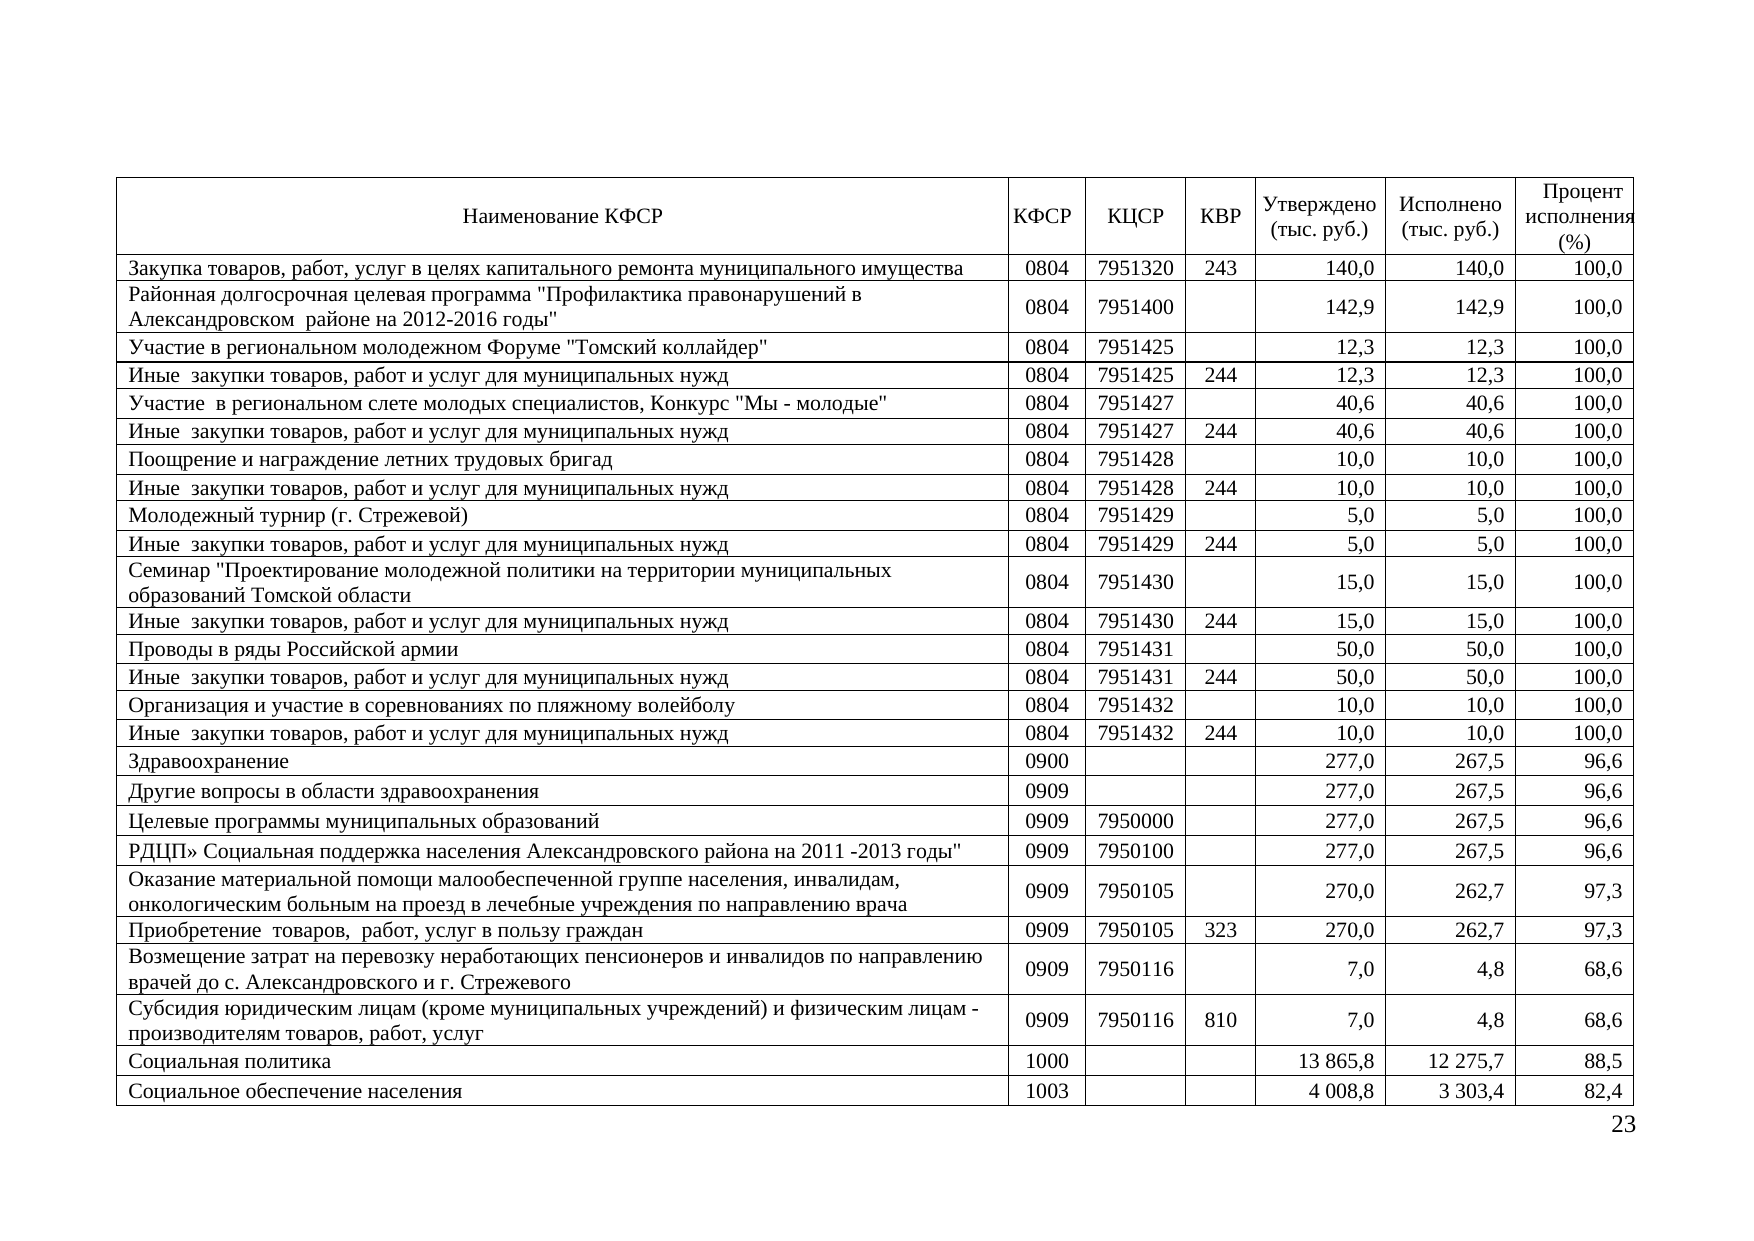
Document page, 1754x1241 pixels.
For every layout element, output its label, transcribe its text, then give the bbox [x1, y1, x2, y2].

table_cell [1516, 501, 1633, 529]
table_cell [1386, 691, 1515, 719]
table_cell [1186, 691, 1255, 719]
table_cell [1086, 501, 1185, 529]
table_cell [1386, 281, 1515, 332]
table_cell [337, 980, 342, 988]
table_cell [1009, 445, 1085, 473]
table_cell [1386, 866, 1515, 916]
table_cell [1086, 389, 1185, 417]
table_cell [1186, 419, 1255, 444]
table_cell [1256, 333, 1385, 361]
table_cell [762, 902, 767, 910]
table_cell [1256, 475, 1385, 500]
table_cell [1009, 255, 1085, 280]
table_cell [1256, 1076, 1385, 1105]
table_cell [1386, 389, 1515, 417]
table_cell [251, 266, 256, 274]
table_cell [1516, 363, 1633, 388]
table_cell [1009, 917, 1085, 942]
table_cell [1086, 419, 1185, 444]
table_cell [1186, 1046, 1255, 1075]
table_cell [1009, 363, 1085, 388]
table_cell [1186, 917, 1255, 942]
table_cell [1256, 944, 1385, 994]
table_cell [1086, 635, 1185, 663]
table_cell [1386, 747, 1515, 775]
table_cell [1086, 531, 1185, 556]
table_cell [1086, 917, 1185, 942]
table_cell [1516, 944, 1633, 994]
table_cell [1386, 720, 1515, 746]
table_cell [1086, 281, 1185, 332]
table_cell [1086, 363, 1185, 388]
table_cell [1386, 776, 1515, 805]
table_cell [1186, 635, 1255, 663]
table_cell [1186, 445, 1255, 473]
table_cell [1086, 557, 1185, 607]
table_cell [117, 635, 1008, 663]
table_header Наименование КФСР [117, 178, 1008, 254]
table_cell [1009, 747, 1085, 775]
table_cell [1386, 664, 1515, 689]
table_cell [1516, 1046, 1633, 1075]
table_header КВР [1186, 178, 1255, 254]
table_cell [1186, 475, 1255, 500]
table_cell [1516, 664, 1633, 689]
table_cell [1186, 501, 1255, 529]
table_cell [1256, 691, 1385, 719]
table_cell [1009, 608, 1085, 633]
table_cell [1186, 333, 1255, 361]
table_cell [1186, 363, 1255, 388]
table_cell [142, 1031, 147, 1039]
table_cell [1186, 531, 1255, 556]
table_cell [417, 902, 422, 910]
table_header КФСР [1009, 178, 1085, 254]
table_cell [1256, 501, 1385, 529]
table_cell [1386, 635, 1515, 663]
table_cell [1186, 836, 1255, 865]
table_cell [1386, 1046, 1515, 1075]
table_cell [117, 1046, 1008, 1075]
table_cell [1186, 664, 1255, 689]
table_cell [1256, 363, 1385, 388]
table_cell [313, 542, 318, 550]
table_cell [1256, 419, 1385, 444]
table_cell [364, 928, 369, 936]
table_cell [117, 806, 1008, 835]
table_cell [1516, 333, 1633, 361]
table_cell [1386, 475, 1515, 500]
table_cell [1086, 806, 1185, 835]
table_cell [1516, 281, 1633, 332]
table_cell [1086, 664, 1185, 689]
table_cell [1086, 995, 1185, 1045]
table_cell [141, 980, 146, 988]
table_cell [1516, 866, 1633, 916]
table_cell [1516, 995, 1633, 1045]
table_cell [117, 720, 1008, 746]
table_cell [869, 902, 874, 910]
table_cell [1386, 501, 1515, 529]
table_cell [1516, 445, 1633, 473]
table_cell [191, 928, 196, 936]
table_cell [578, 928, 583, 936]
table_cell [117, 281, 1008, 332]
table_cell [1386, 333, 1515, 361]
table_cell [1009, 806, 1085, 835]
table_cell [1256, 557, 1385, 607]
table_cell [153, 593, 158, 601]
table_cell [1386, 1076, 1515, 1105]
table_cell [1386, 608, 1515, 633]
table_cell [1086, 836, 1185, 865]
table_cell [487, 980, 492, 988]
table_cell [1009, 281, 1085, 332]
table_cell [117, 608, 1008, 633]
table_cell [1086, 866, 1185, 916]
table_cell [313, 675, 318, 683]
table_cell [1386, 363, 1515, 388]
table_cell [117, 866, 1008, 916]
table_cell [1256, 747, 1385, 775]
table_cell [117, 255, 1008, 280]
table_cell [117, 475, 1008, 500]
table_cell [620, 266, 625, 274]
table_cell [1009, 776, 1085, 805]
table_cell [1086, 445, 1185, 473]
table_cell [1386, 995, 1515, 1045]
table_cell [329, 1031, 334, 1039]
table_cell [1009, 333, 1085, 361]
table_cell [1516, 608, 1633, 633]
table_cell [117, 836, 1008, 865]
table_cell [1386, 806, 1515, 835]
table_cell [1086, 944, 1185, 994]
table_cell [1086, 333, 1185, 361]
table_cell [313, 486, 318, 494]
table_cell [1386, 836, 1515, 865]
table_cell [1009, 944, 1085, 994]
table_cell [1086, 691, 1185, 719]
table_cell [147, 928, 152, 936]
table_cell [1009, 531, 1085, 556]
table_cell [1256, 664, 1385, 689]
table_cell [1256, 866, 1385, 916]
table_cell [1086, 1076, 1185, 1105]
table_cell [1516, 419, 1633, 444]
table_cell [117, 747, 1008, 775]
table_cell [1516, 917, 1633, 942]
table_header Исполнено (тыс. руб.) [1386, 178, 1515, 254]
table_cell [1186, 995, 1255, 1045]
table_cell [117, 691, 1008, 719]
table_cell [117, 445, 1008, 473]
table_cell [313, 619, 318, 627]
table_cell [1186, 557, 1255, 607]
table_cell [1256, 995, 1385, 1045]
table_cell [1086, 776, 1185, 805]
table_header КЦСР [1086, 178, 1185, 254]
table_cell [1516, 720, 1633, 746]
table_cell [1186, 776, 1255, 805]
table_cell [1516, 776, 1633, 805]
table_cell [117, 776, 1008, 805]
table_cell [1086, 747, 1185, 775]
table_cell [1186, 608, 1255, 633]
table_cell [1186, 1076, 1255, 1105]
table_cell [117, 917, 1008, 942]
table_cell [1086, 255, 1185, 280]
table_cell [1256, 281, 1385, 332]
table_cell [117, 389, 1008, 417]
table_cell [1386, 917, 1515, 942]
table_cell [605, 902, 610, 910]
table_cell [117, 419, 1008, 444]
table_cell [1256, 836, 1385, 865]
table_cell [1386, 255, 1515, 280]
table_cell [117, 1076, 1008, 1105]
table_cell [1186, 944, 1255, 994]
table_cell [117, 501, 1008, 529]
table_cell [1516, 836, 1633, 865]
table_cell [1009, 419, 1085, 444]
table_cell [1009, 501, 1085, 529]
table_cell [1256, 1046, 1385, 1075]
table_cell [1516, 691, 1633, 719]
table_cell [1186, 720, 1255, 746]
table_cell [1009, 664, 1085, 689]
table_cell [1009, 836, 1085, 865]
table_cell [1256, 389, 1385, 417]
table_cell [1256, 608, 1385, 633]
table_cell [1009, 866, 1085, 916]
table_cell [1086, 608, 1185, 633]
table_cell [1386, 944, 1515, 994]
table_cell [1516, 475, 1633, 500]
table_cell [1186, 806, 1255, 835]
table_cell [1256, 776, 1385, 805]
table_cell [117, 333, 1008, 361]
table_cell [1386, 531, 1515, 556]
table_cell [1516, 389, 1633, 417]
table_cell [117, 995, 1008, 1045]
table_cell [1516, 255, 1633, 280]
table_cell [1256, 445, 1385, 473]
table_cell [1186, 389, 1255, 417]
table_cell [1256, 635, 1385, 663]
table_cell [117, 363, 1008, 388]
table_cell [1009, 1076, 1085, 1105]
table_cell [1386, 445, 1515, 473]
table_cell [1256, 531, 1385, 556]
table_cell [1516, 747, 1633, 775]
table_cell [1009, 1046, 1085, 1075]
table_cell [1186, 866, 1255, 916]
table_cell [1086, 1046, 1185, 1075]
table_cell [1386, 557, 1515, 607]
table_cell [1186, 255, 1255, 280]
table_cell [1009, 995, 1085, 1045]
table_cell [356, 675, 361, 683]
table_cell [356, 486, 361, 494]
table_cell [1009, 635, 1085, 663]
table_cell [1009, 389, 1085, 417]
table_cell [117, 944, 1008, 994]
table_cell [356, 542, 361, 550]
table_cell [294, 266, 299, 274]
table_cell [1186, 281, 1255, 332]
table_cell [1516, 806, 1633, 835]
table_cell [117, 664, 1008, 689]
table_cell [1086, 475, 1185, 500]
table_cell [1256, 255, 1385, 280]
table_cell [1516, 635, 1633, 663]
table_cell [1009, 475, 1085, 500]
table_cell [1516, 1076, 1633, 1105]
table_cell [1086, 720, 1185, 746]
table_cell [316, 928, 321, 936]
table_header Утверждено (тыс. руб.) [1256, 178, 1385, 254]
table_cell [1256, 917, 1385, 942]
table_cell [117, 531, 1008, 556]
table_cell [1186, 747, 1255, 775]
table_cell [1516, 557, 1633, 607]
table_header Процент исполнения (%) [1516, 178, 1633, 254]
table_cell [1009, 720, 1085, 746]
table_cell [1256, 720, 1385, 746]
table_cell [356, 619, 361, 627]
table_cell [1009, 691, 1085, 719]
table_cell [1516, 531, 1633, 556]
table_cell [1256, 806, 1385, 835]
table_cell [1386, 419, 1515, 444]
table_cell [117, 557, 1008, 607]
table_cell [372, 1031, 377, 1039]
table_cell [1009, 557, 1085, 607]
